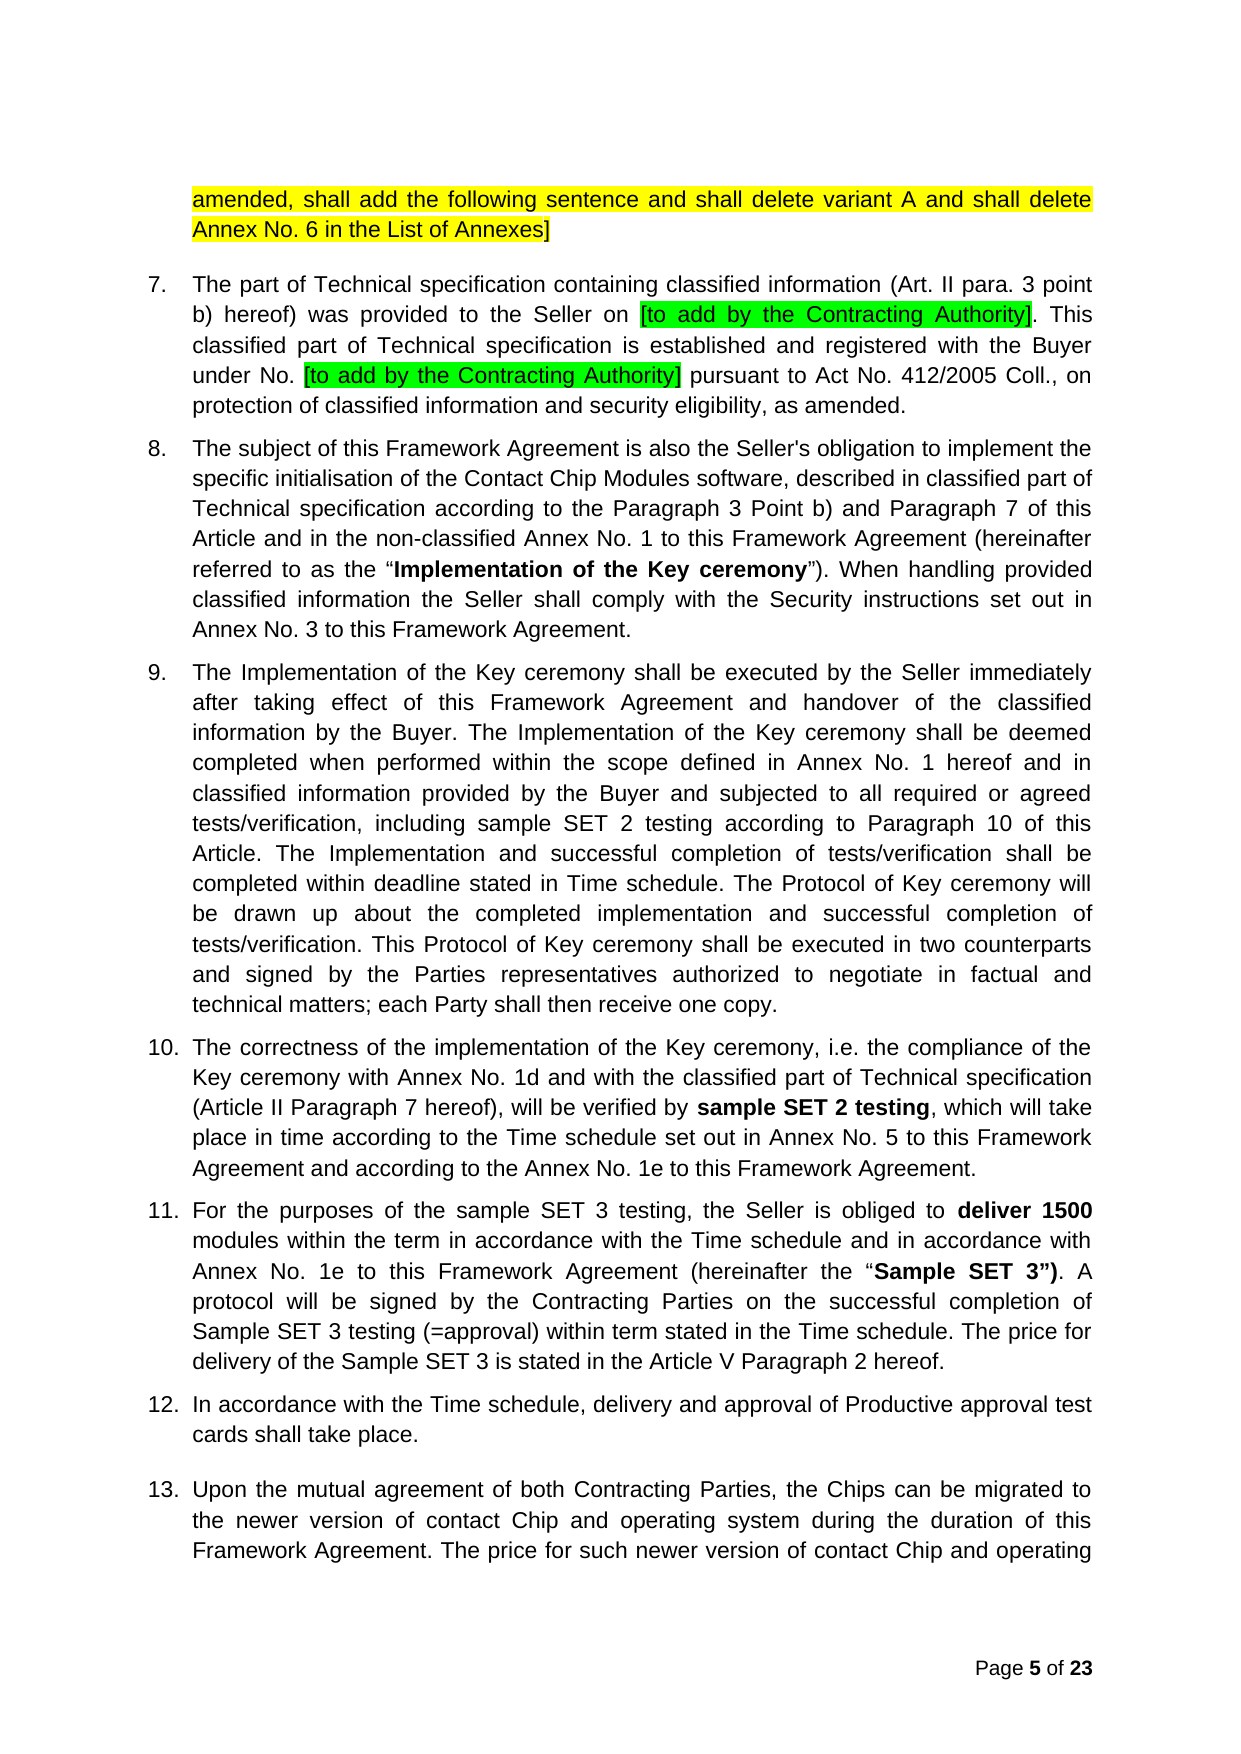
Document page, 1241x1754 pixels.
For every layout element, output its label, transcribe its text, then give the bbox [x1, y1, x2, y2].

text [192, 212, 1093, 242]
list In accordance with the Time schedule, delivery and approval of Productive approval test cards shall take place. [148, 1391, 1093, 1448]
list The Implementation of the Key ceremony shall be executed by the Seller immediately after taking effect of this Framework Agreement and handover of the classified information by the Buyer. The Implementation of the Key ceremony shall be deemed completed when performed within the scope defined in Annex No. 1 hereof and in classified information provided by the Buyer and subjected to all required or agreed tests/verification, including sample SET 2 testing according to Paragraph 10 of this Article. The Implementation and successful completion of tests/verification shall be completed within deadline stated in Time schedule. The Protocol of Key ceremony will be drawn up about the completed implementation and successful completion of tests/verification. This Protocol of Key ceremony shall be executed in two counterparts and signed by the Parties representatives authorized to negotiate in factual and technical matters; each Party shall then receive one copy. [148, 659, 1093, 1017]
list The correctness of the implementation of the Key ceremony, i.e. the compliance of the Key ceremony with Annex No. 1d and with the classified part of Technical specification (Article II Paragraph 7 hereof), will be verified by sample SET 2 testing, which will take place in time according to the Time schedule set out in Annex No. 5 to this Framework Agreement and according to the Annex No. 1e to this Framework Agreement. [148, 1034, 1093, 1181]
list The subject of this Framework Agreement is also the Seller's obligation to implement the specific initialisation of the Contact Chip Modules software, described in classified part of Technical specification according to the Paragraph 3 Point b) and Paragraph 7 of this Article and in the non-classified Annex No. 1 to this Framework Agreement (hereinafter referred to as the “Implementation of the Key ceremony”). When handling provided classified information the Seller shall comply with the Security instructions set out in Annex No. 3 to this Framework Agreement. [148, 435, 1093, 642]
list For the purposes of the sample SET 3 testing, the Seller is obliged to deliver 1500 modules within the term in accordance with the Time schedule and in accordance with Annex No. 1e to this Framework Agreement (hereinafter the “Sample SET 3”). A protocol will be signed by the Contracting Parties on the successful completion of Sample SET 3 testing (=approval) within term stated in the Time schedule. The price for delivery of the Sample SET 3 is stated in the Article V Paragraph 2 hereof. [148, 1197, 1093, 1375]
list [148, 1476, 1093, 1563]
list 7. The part of Technical specification containing classified information (Art. II para. 3 point b) hereof) was provided to the Seller on [to add by the Contracting Authority]. This classified part of Technical specification is established and registered with the Buyer under No. [to add by the Contracting Authority] pursuant to Act No. 412/2005 Coll., on protection of classified information and security eligibility, as amended. [148, 271, 1093, 418]
